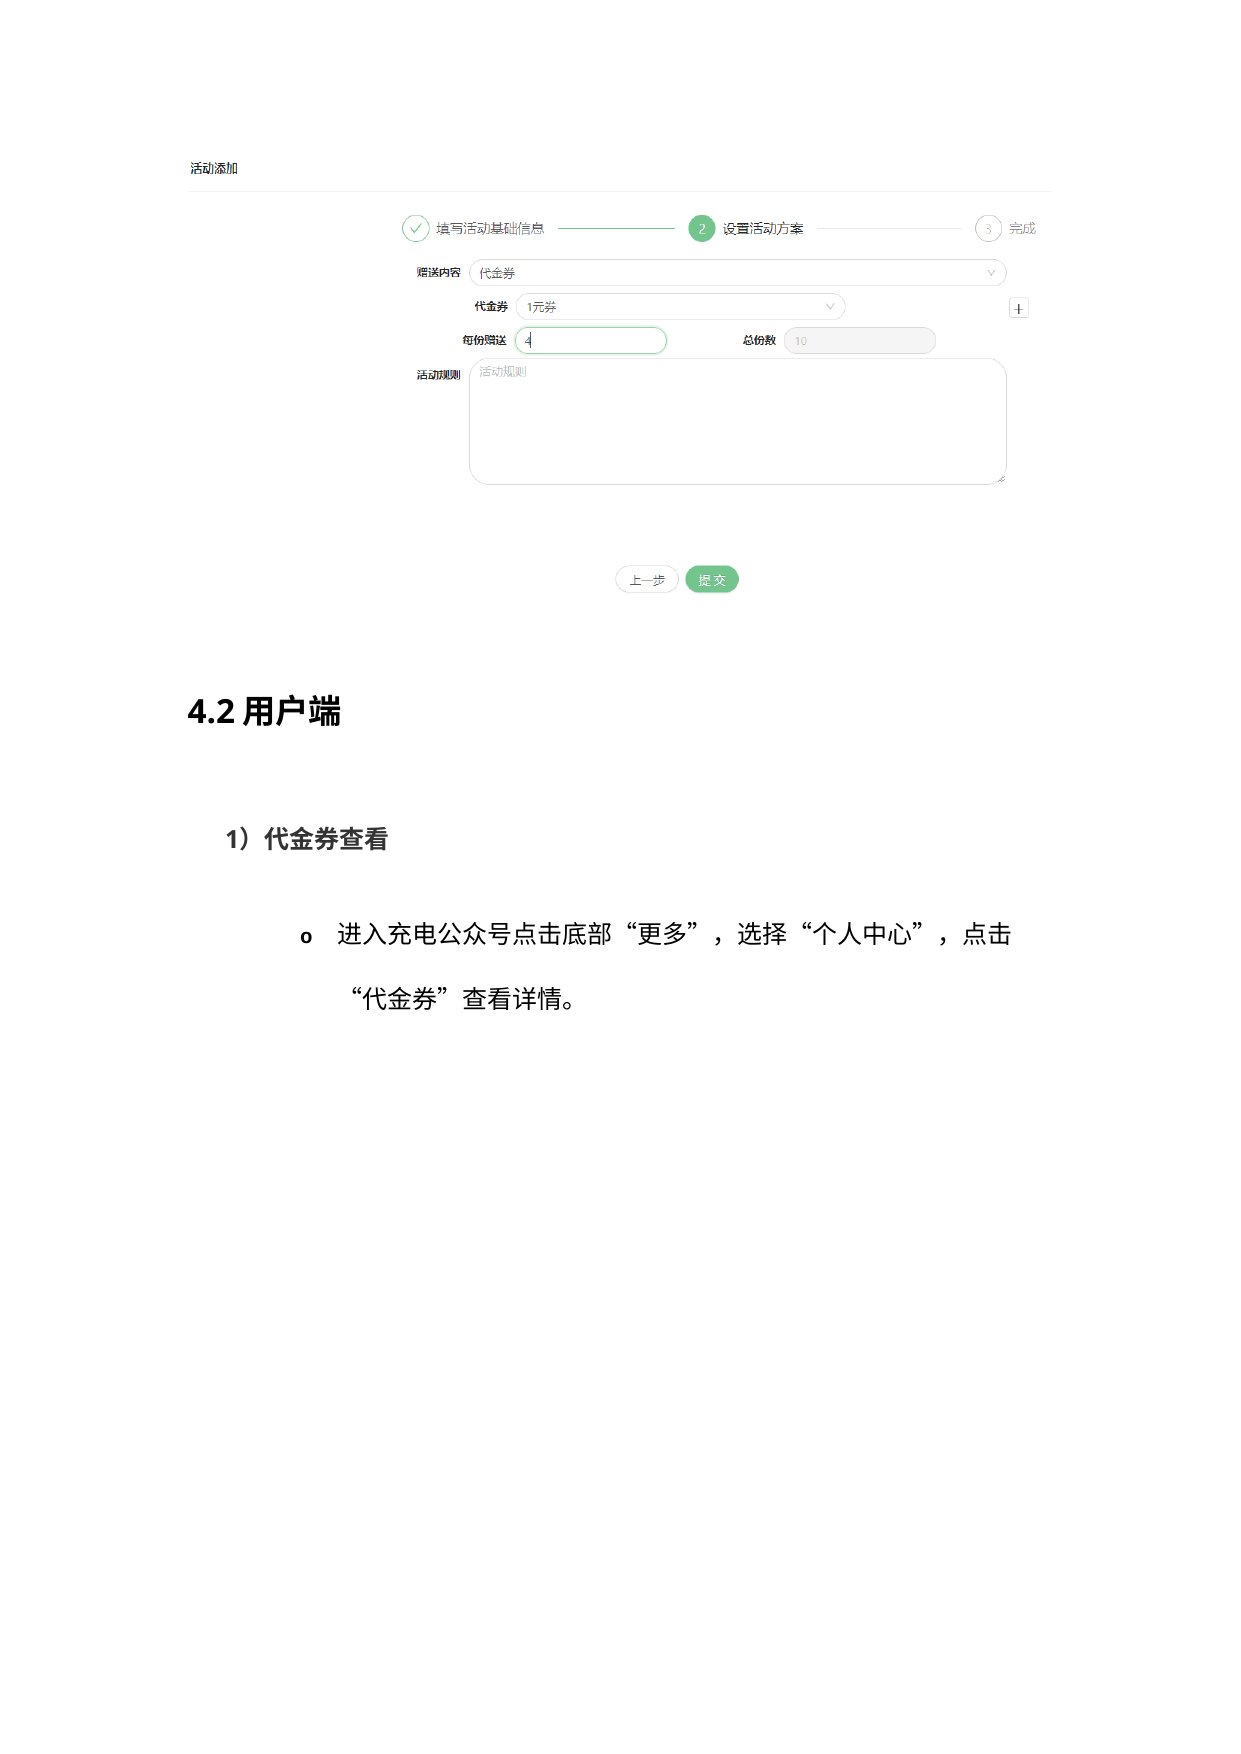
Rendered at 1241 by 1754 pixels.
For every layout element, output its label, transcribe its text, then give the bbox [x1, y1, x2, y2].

list 进入充电公众号点击底部“更多”，选择“个人中心”，点击“代金券”查看详情。 [300, 900, 1053, 1030]
subtitle 4.2用户端 [187, 677, 1053, 742]
picture [188, 162, 1053, 620]
list 1）代金券查看 [225, 806, 1053, 871]
